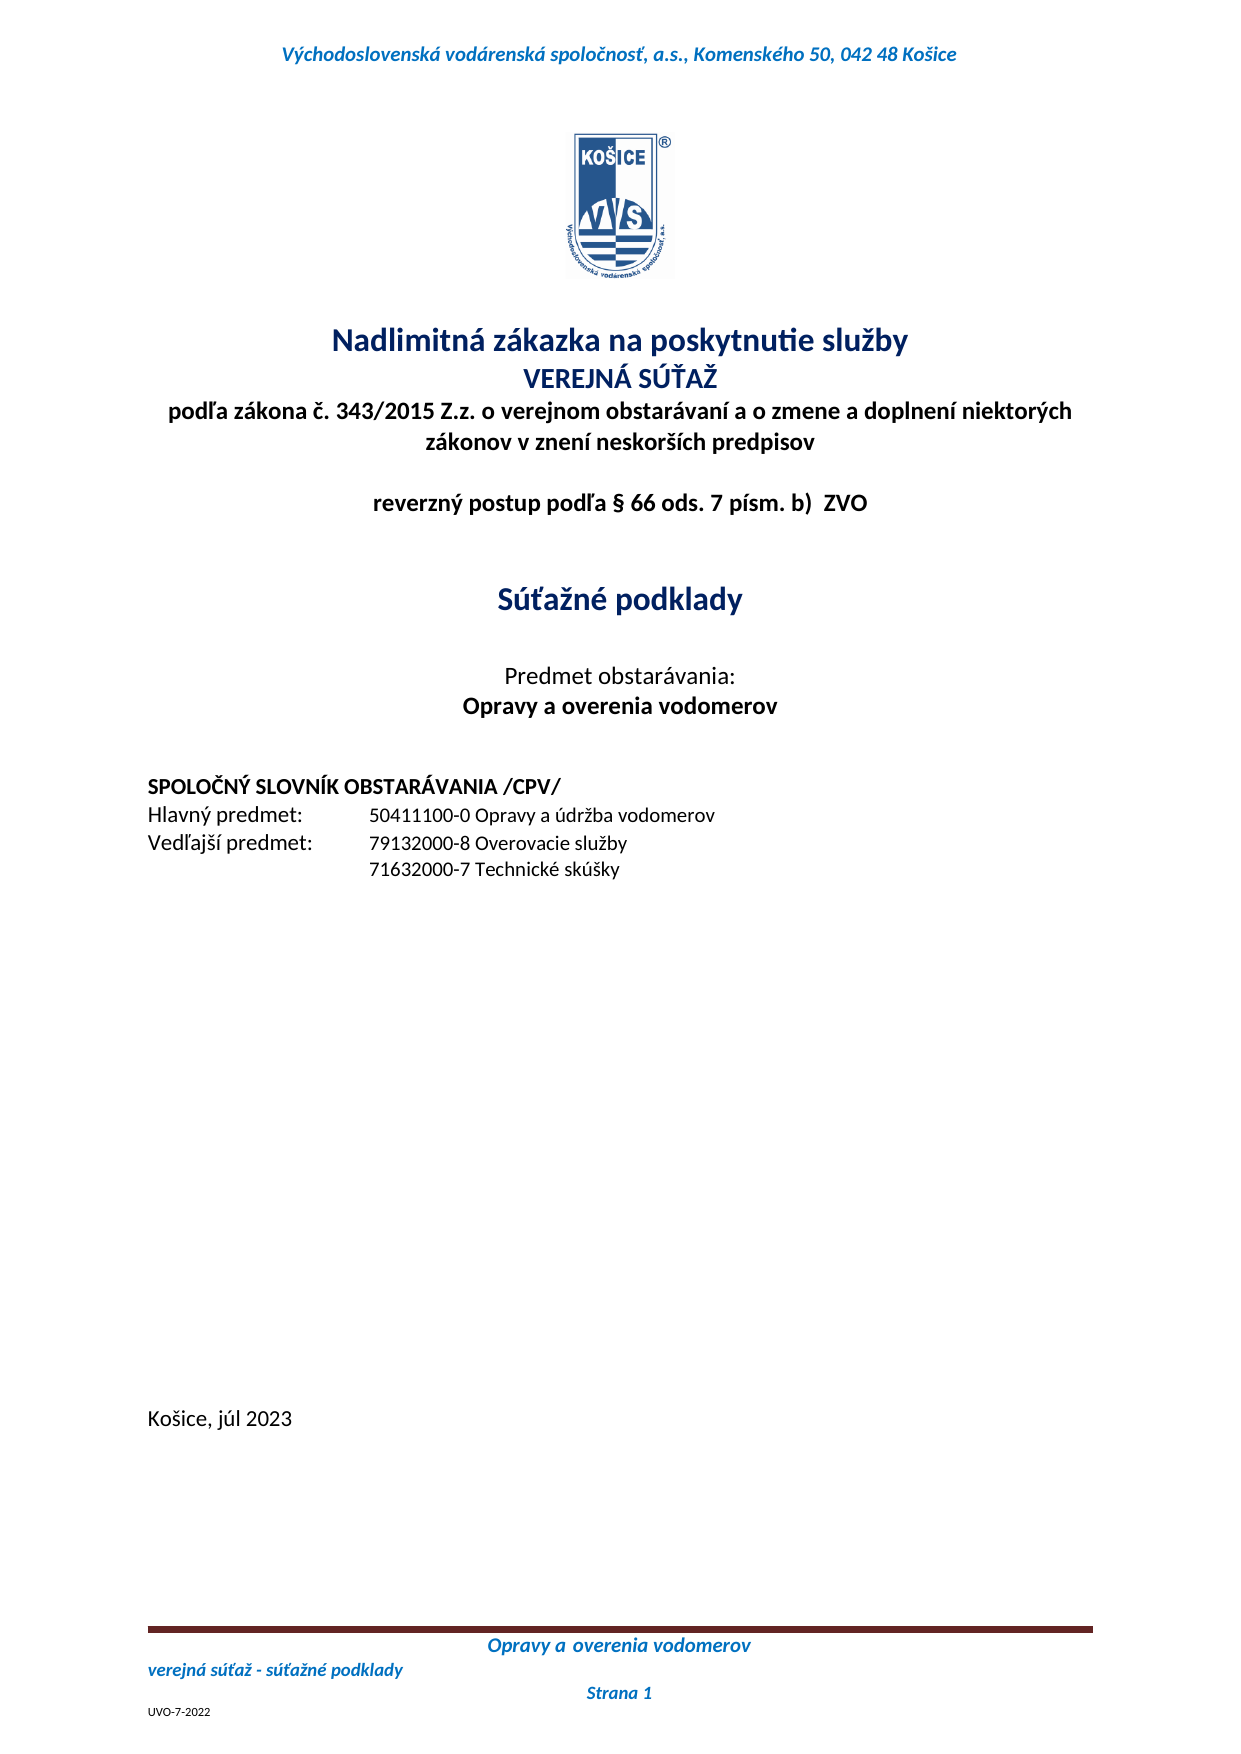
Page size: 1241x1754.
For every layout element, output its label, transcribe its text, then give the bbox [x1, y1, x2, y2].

text Nadlimitná zákazka na poskytnutie služby [148, 319, 1093, 360]
text Predmet obstarávania: [148, 660, 1093, 690]
text Vedľajší predmet: 79132000-8 Overovacie služby [148, 828, 1093, 856]
text Súťažné podklady [148, 578, 1093, 619]
text VEREJNÁ SÚŤAŽ [148, 360, 1093, 395]
text podľa zákona č. 343/2015 Z.z. o verejnom obstarávaní a o zmene a doplnení niektorých zákonov v znení neskorších predpisov [148, 395, 1093, 456]
text 71632000-7 Technické skúšky [310, 856, 1093, 881]
text Košice, júl 2023 [148, 1404, 1093, 1432]
text Spoločný slovník obstarávania /CPV/ [148, 772, 1093, 800]
picture [565, 132, 675, 279]
text reverzný postup podľa § 66 ods. 7 písm. b) ZVO [148, 487, 1093, 517]
text Opravy a overenia vodomerov [148, 690, 1093, 721]
text Hlavný predmet: 50411100-0 Opravy a údržba vodomerov [148, 800, 1093, 828]
